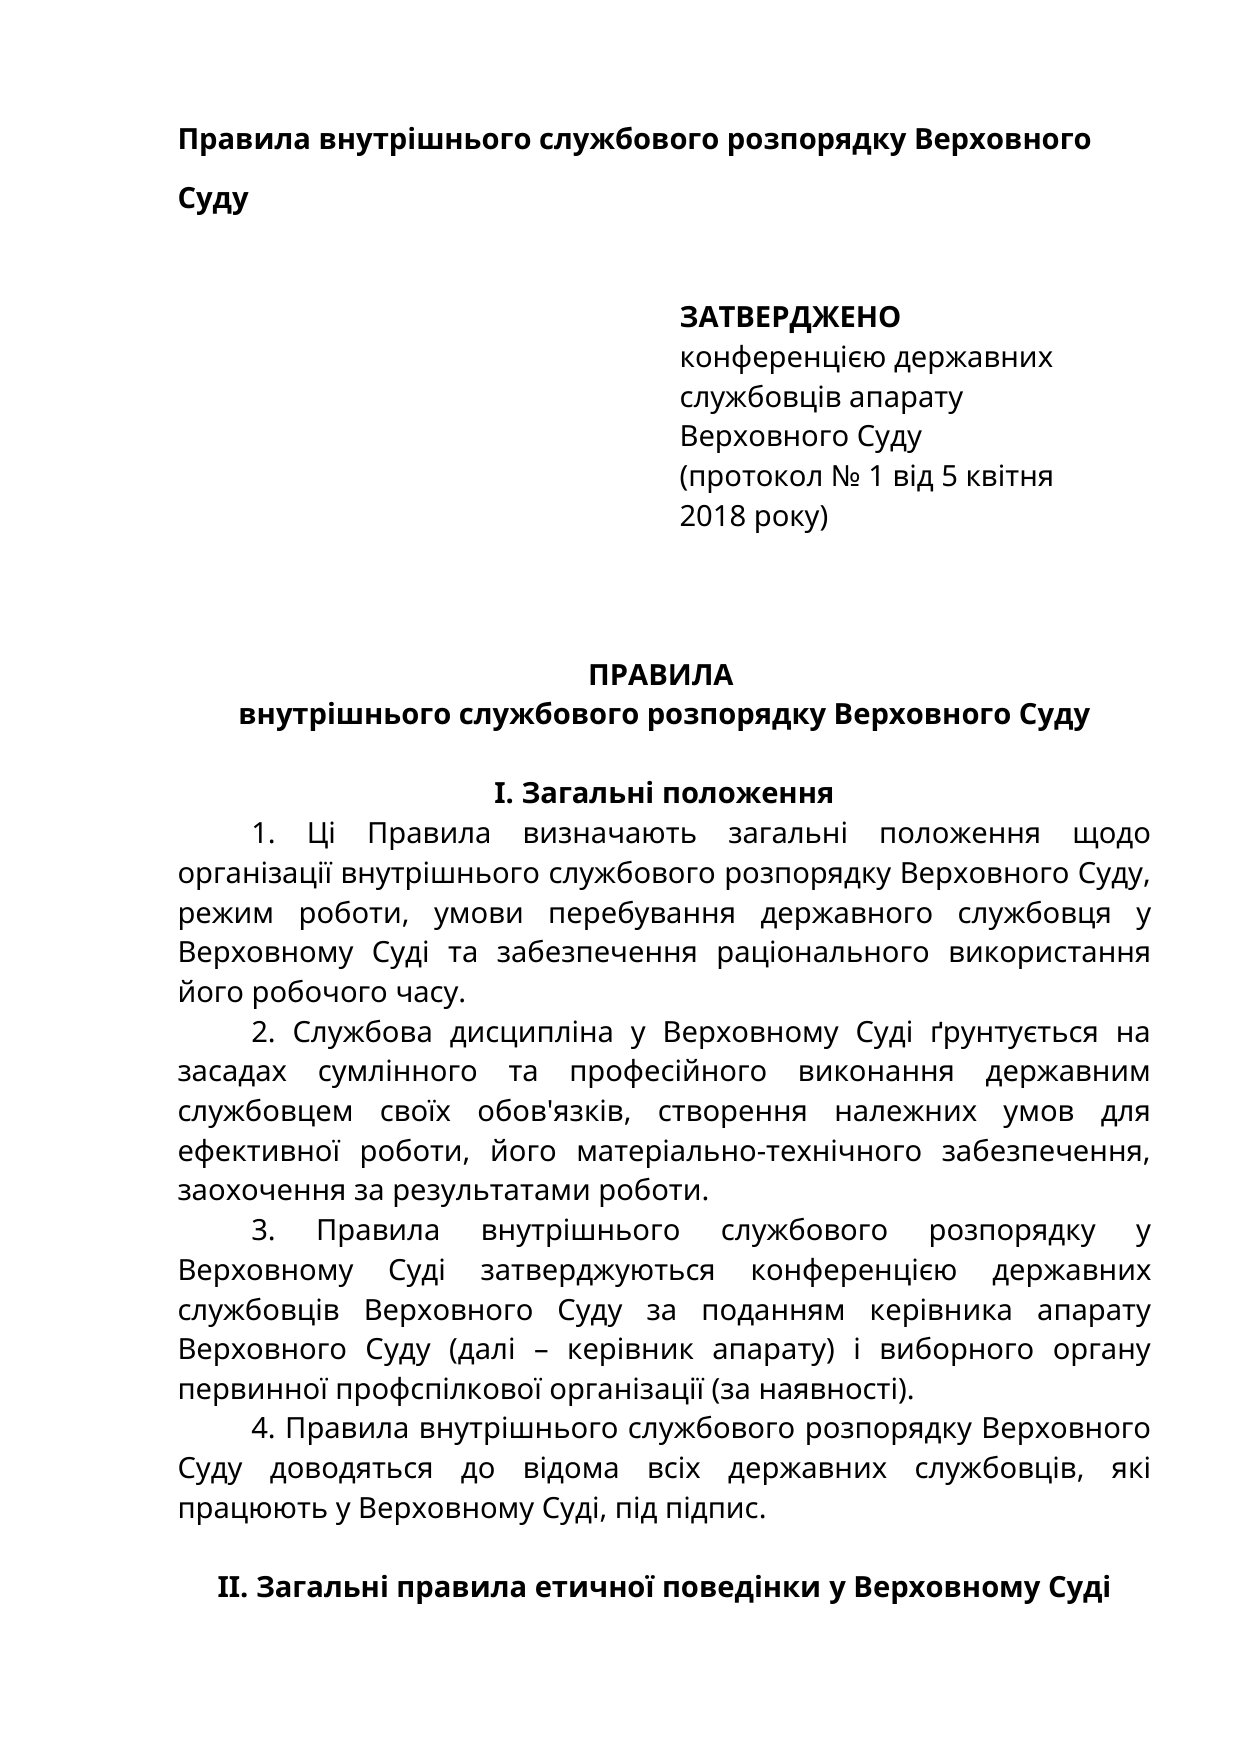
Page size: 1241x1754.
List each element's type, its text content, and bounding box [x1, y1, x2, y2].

text конференцією державних службовців апарату Верховного Суду [679, 336, 1118, 455]
text 1. Ці Правила визначають загальні положення щодо організації внутрішнього службового розпорядку Верховного Суду, режим роботи, умови перебування державного службовця у Верховному Суді та забезпечення раціонального використання його робочого часу. [177, 812, 1152, 1011]
text І. Загальні положення [211, 773, 1118, 812]
text 3. Правила внутрішнього службового розпорядку у Верховному Суді затверджуються конференцією державних службовців Верховного Суду за поданням керівника апарату Верховного Суду (далі – керівник апарату) і виборного органу первинної профспілкової організації (за наявності). [177, 1209, 1152, 1408]
text ЗАТВЕРДЖЕНО [679, 297, 1118, 336]
text 4. Правила внутрішнього службового розпорядку Верховного Суду доводяться до відома всіх державних службовців, які працюють у Верховному Суді, під підпис. [177, 1408, 1152, 1527]
text Правила внутрішнього службового розпорядку Верховного Суду [177, 118, 1152, 217]
text ПРАВИЛА внутрішнього службового розпорядку Верховного Суду [211, 654, 1118, 733]
text ІІ. Загальні правила етичної поведінки у Верховному Суді [211, 1567, 1118, 1606]
text (протокол № 1 від 5 квітня 2018 року) [679, 455, 1118, 535]
text 2. Службова дисципліна у Верховному Суді ґрунтується на засадах сумлінного та професійного виконання державним службовцем своїх обов'язків, створення належних умов для ефективної роботи, його матеріально-технічного забезпечення, заохочення за результатами роботи. [177, 1011, 1152, 1209]
